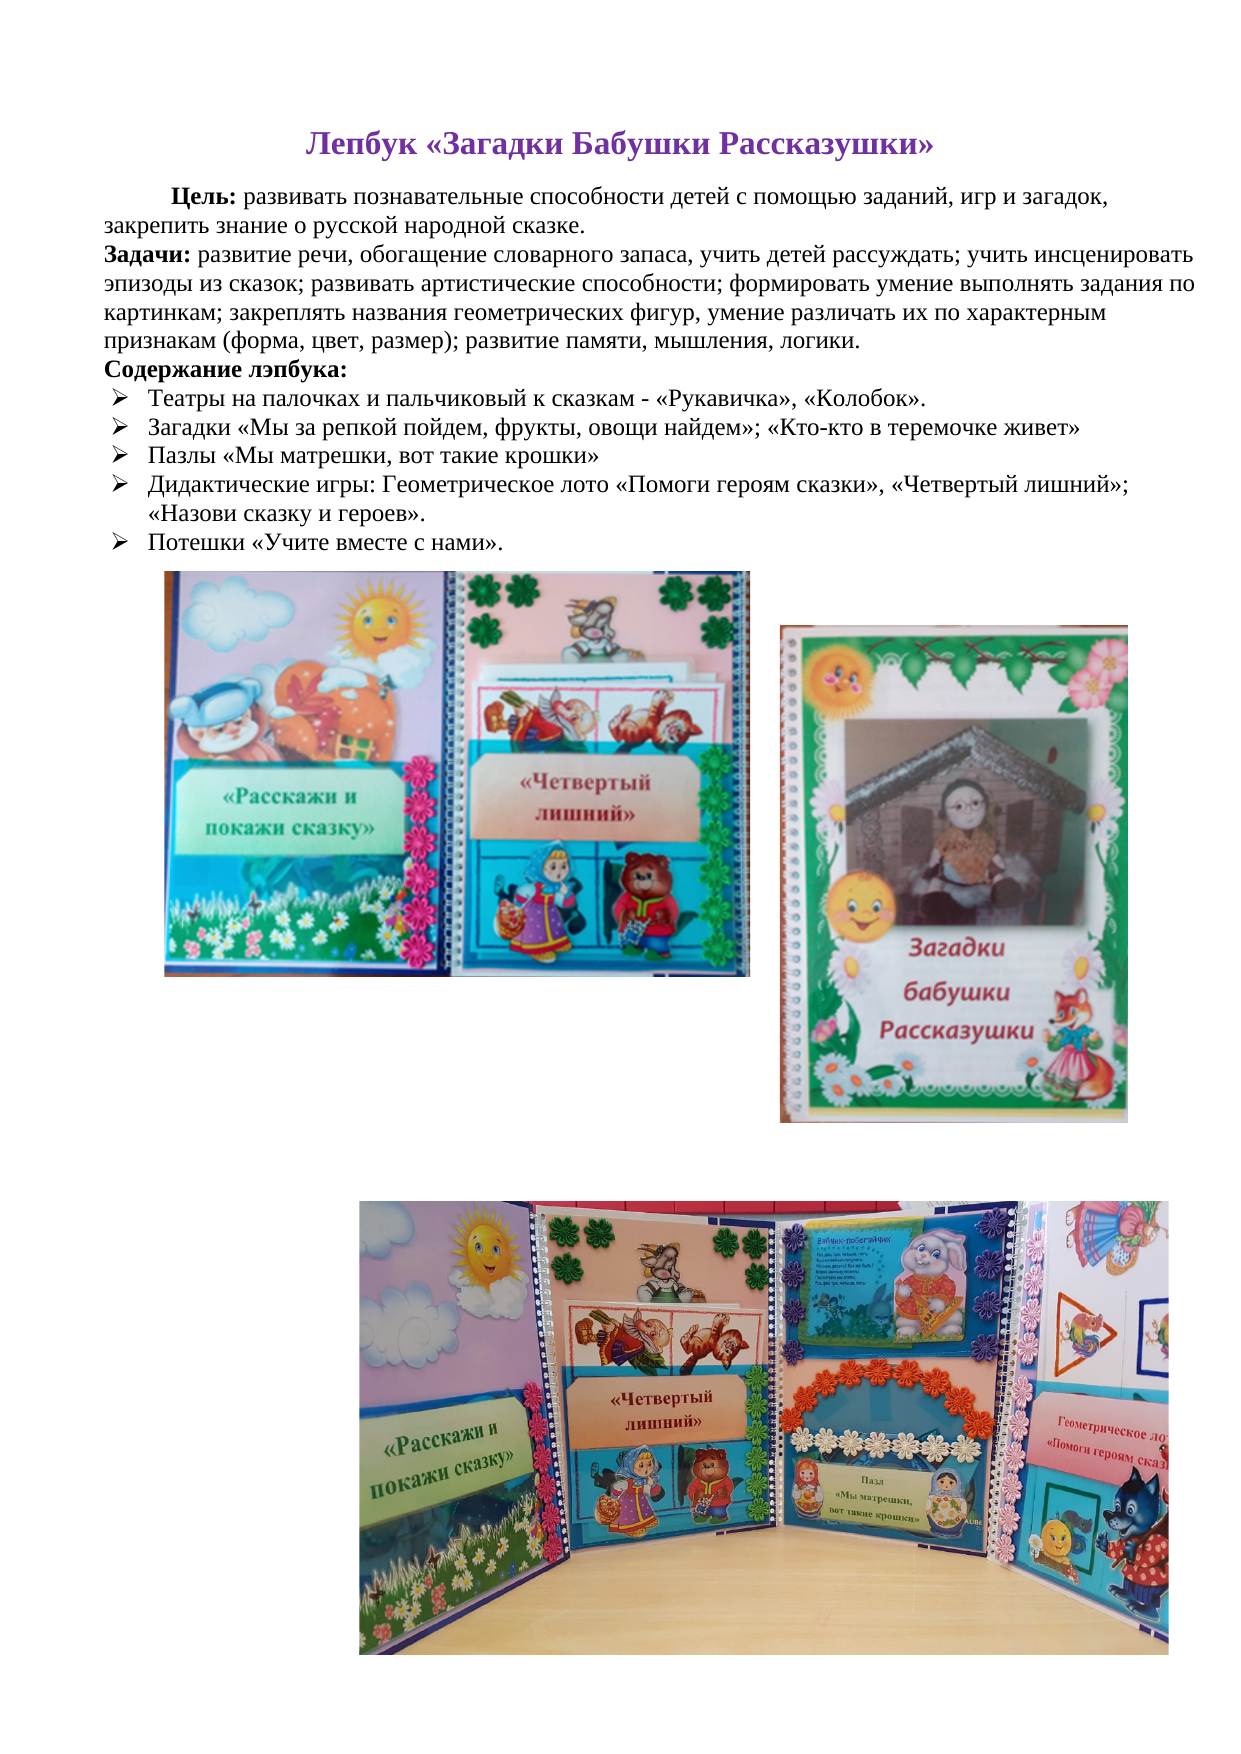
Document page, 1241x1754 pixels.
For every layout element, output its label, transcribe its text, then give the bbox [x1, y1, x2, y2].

picture [359, 1201, 1169, 1655]
text Цель: развивать познавательные способности детей с помощью заданий, игр и загадок, закрепить знание о русской народной сказке. [103, 181, 1211, 239]
list Потешки «Учите вместе с нами». [110, 527, 1211, 555]
list Загадки «Мы за репкой пойдем, фрукты, овощи найдем»; «Кто-кто в теремочке живет» [110, 412, 1211, 440]
list Театры на палочках и пальчиковый к сказкам - «Рукавичка», «Колобок». [110, 383, 1211, 412]
picture [162, 571, 750, 976]
list Пазлы «Мы матрешки, вот такие крошки» [110, 440, 1211, 469]
text Задачи: развитие речи, обогащение словарного запаса, учить детей рассуждать; учить инсценировать эпизоды из сказок; развивать артистические способности; формировать умение выполнять задания по картинкам; закреплять названия геометрических фигур, умение различать их по характерным признакам (форма, цвет, размер); развитие памяти, мышления, логики. [103, 239, 1211, 354]
picture [778, 625, 1128, 1119]
text Содержание лэпбука: [103, 354, 1211, 383]
list Дидактические игры: Геометрическое лото «Помоги героям сказки», «Четвертый лишний»; «Назови сказку и героев». [110, 469, 1211, 527]
text Лепбук «Загадки Бабушки Рассказушки» [29, 123, 1211, 162]
